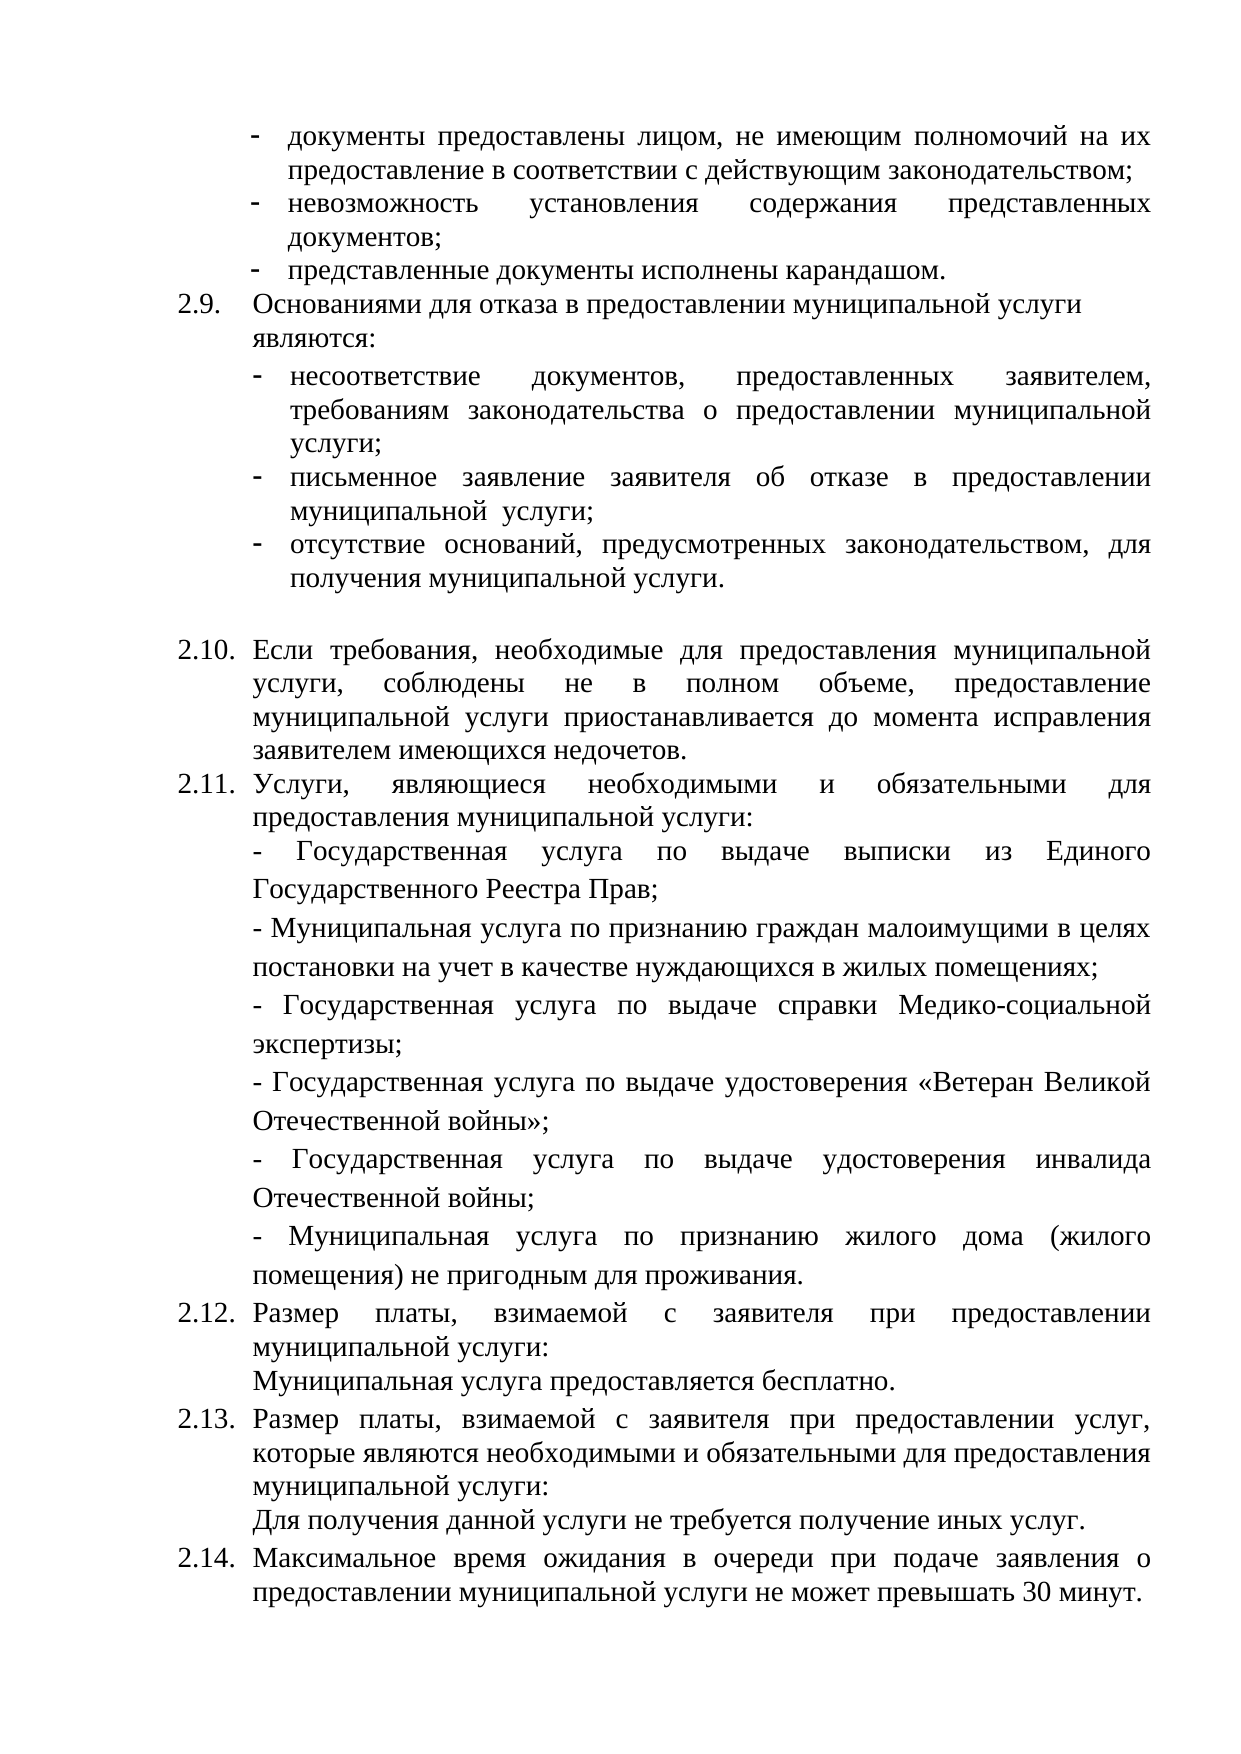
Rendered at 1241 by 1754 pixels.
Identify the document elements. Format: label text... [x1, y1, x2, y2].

list представленные документы исполнены карандашом. [250, 252, 1152, 286]
list Максимальное время ожидания в очереди при подаче заявления о предоставлении муниципальной услуги не может превышать 30 минут. [177, 1540, 1152, 1607]
text - Государственная услуга по выдаче удостоверения «Ветеран Великой Отечественной войны»; [252, 1064, 1152, 1136]
list невозможность установления содержания представленных документов; [250, 185, 1152, 252]
list отсутствие оснований, предусмотренных законодательством, для получения муниципальной услуги. [252, 526, 1152, 593]
list письменное заявление заявителя об отказе в предоставлении муниципальной услуги; [252, 459, 1152, 526]
text Муниципальная услуга предоставляется бесплатно. [252, 1363, 1152, 1396]
text Для получения данной услуги не требуется получение иных услуг. [252, 1502, 1152, 1535]
list Основаниями для отказа в предоставлении муниципальной услуги [177, 286, 1152, 320]
list Если требования, необходимые для предоставления муниципальной услуги, соблюдены не в полном объеме, предоставление муниципальной услуги приостанавливается до момента исправления заявителем имеющихся недочетов. [177, 632, 1152, 766]
text - Муниципальная услуга по признанию жилого дома (жилого помещения) не пригодным для проживания. [252, 1218, 1152, 1291]
text - Государственная услуга по выдаче удостоверения инвалида Отечественной войны; [252, 1141, 1152, 1213]
list Размер платы, взимаемой с заявителя при предоставлении услуг, которые являются необходимыми и обязательными для предоставления муниципальной услуги: [177, 1401, 1152, 1502]
text являются: [252, 320, 1152, 353]
list несоответствие документов, предоставленных заявителем, требованиям законодательства о предоставлении муниципальной услуги; [252, 358, 1152, 459]
list Размер платы, взимаемой с заявителя при предоставлении муниципальной услуги: [177, 1296, 1152, 1363]
list документы предоставлены лицом, не имеющим полномочий на их предоставление в соответствии с действующим законодательством; [250, 118, 1152, 185]
text - Государственная услуга по выдаче выписки из Единого Государственного Реестра Прав; [252, 833, 1152, 905]
text - Государственная услуга по выдаче справки Медико-социальной экспертизы; [252, 987, 1152, 1059]
list Услуги, являющиеся необходимыми и обязательными для предоставления муниципальной услуги: [177, 766, 1152, 833]
text - Муниципальная услуга по признанию граждан малоимущими в целях постановки на учет в качестве нуждающихся в жилых помещениях; [252, 910, 1152, 982]
